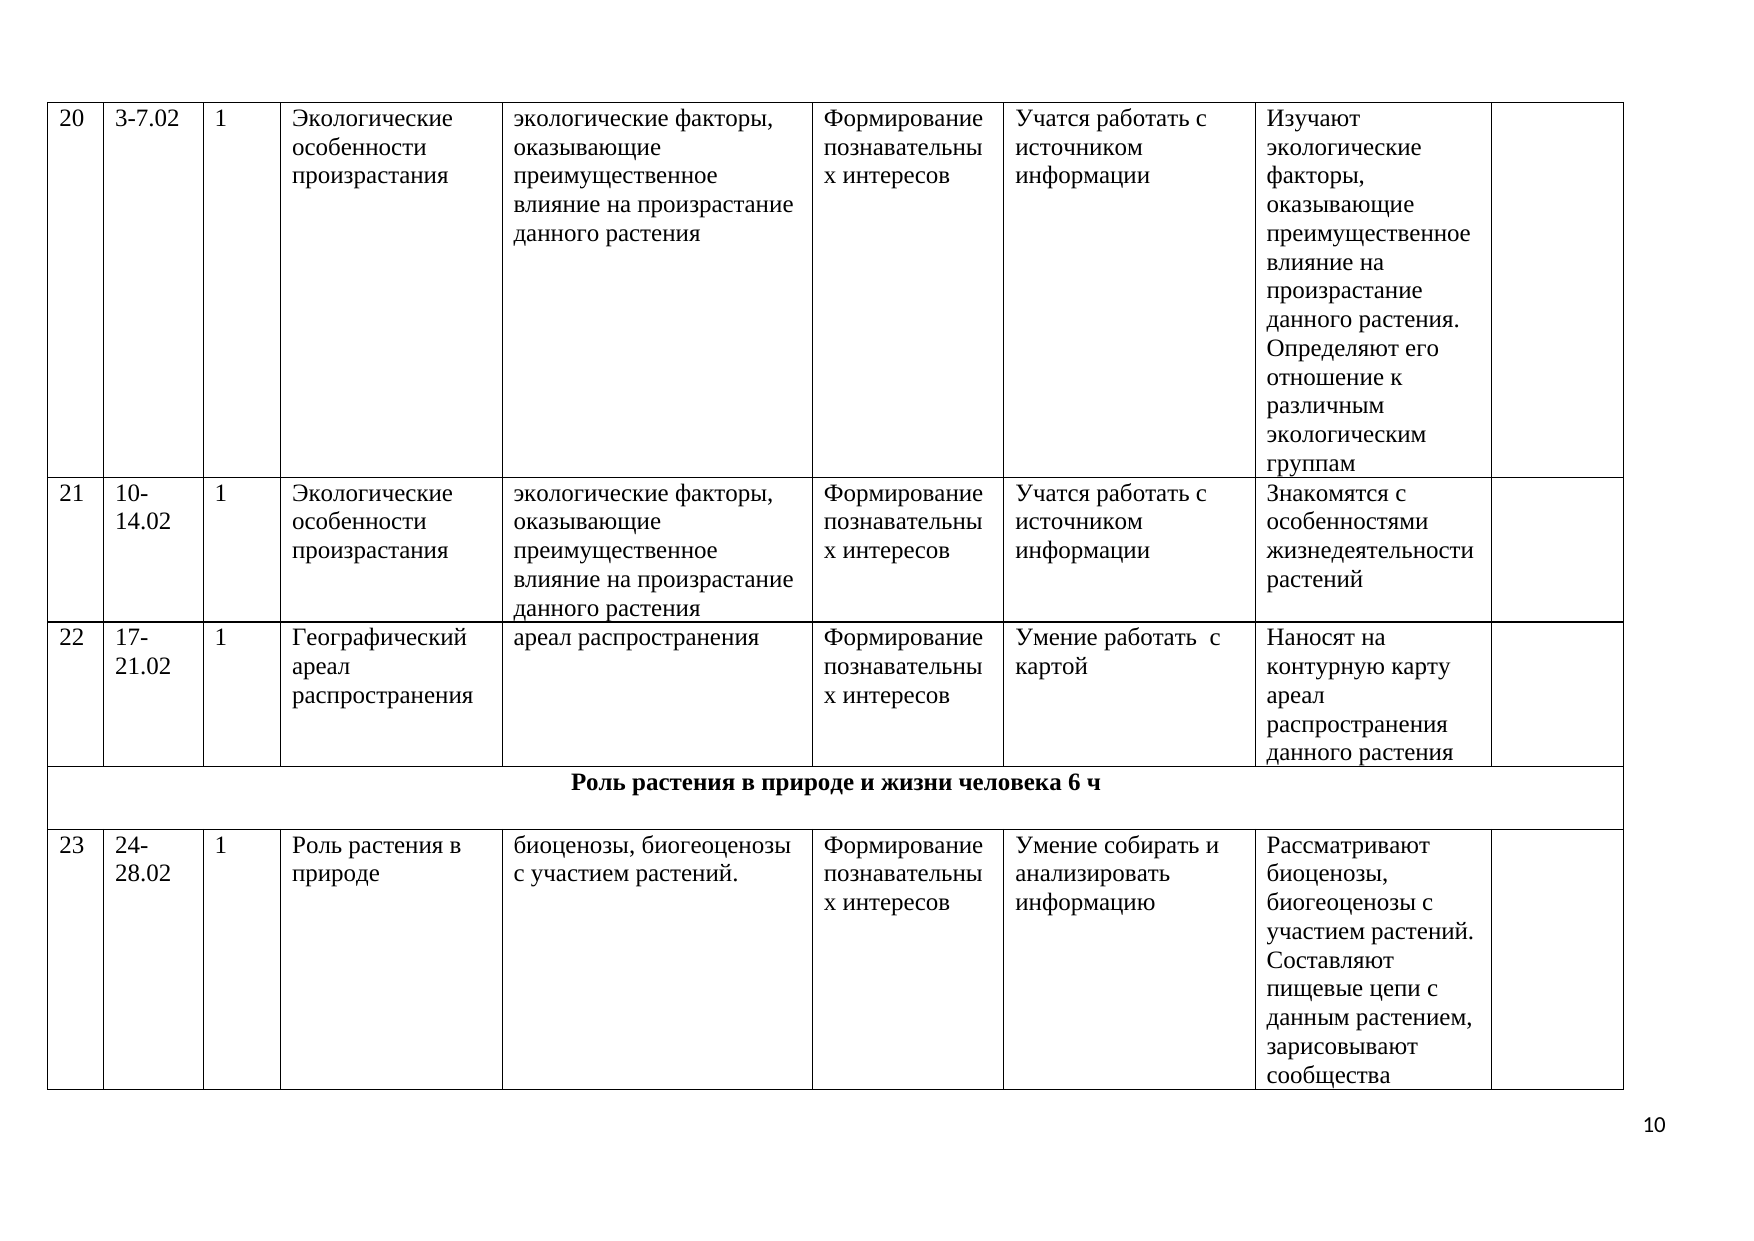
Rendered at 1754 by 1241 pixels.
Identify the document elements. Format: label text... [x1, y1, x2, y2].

table_cell 10-14.02 [104, 478, 203, 621]
table_cell Роль растения в природе [281, 830, 502, 1088]
table_cell экологические факторы, оказывающие преимущественное влияние на произрастание данного растения [503, 103, 812, 477]
table_cell Рассматривают биоценозы, биогеоценозы с участием растений. Составляют пищевые цепи с данным растением, зарисовывают сообщества [1256, 830, 1491, 1088]
table_cell биоценозы, биогеоценозы с участием растений. [503, 830, 812, 1088]
table_cell Учатся работать с источником информации [1004, 103, 1255, 477]
table_cell [1492, 478, 1623, 621]
table_cell Роль растения в природе и жизни человека 6 ч [48, 767, 1623, 829]
table_cell 22 [48, 623, 103, 766]
table_cell [1492, 830, 1623, 1088]
table_cell [1492, 623, 1623, 766]
table_cell Знакомятся с особенностями жизнедеятельности растений [1256, 478, 1491, 621]
table_cell Изучают экологические факторы, оказывающие преимущественное влияние на произрастание данного растения. Определяют его отношение к различным экологическим группам [1256, 103, 1491, 477]
table_cell Формирование познавательных интересов [813, 623, 1003, 766]
table_cell 20 [48, 103, 103, 477]
table_cell Экологические особенности произрастания [281, 478, 502, 621]
table_cell 17-21.02 [104, 623, 203, 766]
table_cell Учатся работать с источником информации [1004, 478, 1255, 621]
table_cell Географический ареал распространения [281, 623, 502, 766]
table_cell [813, 830, 1003, 1088]
table_cell Умение работать с картой [1004, 623, 1255, 766]
table_cell Формирование познавательных интересов [813, 103, 1003, 477]
table_cell 23 [48, 830, 103, 1088]
table_cell 1 [204, 623, 280, 766]
table_cell экологические факторы, оказывающие преимущественное влияние на произрастание данного растения [503, 478, 812, 621]
table_cell 3-7.02 [104, 103, 203, 477]
table_cell [1492, 103, 1623, 477]
table_cell Наносят на контурную карту ареал распространения данного растения [1256, 623, 1491, 766]
table_cell 1 [204, 830, 280, 1088]
table_cell 1 [204, 103, 280, 477]
table_cell 24-28.02 [104, 830, 203, 1088]
table_cell Экологические особенности произрастания [281, 103, 502, 477]
table_cell Формирование познавательных интересов [813, 478, 1003, 621]
table_cell 21 [48, 478, 103, 621]
table_cell 1 [204, 478, 280, 621]
table_cell ареал распространения [503, 623, 812, 766]
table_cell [1004, 830, 1255, 1088]
